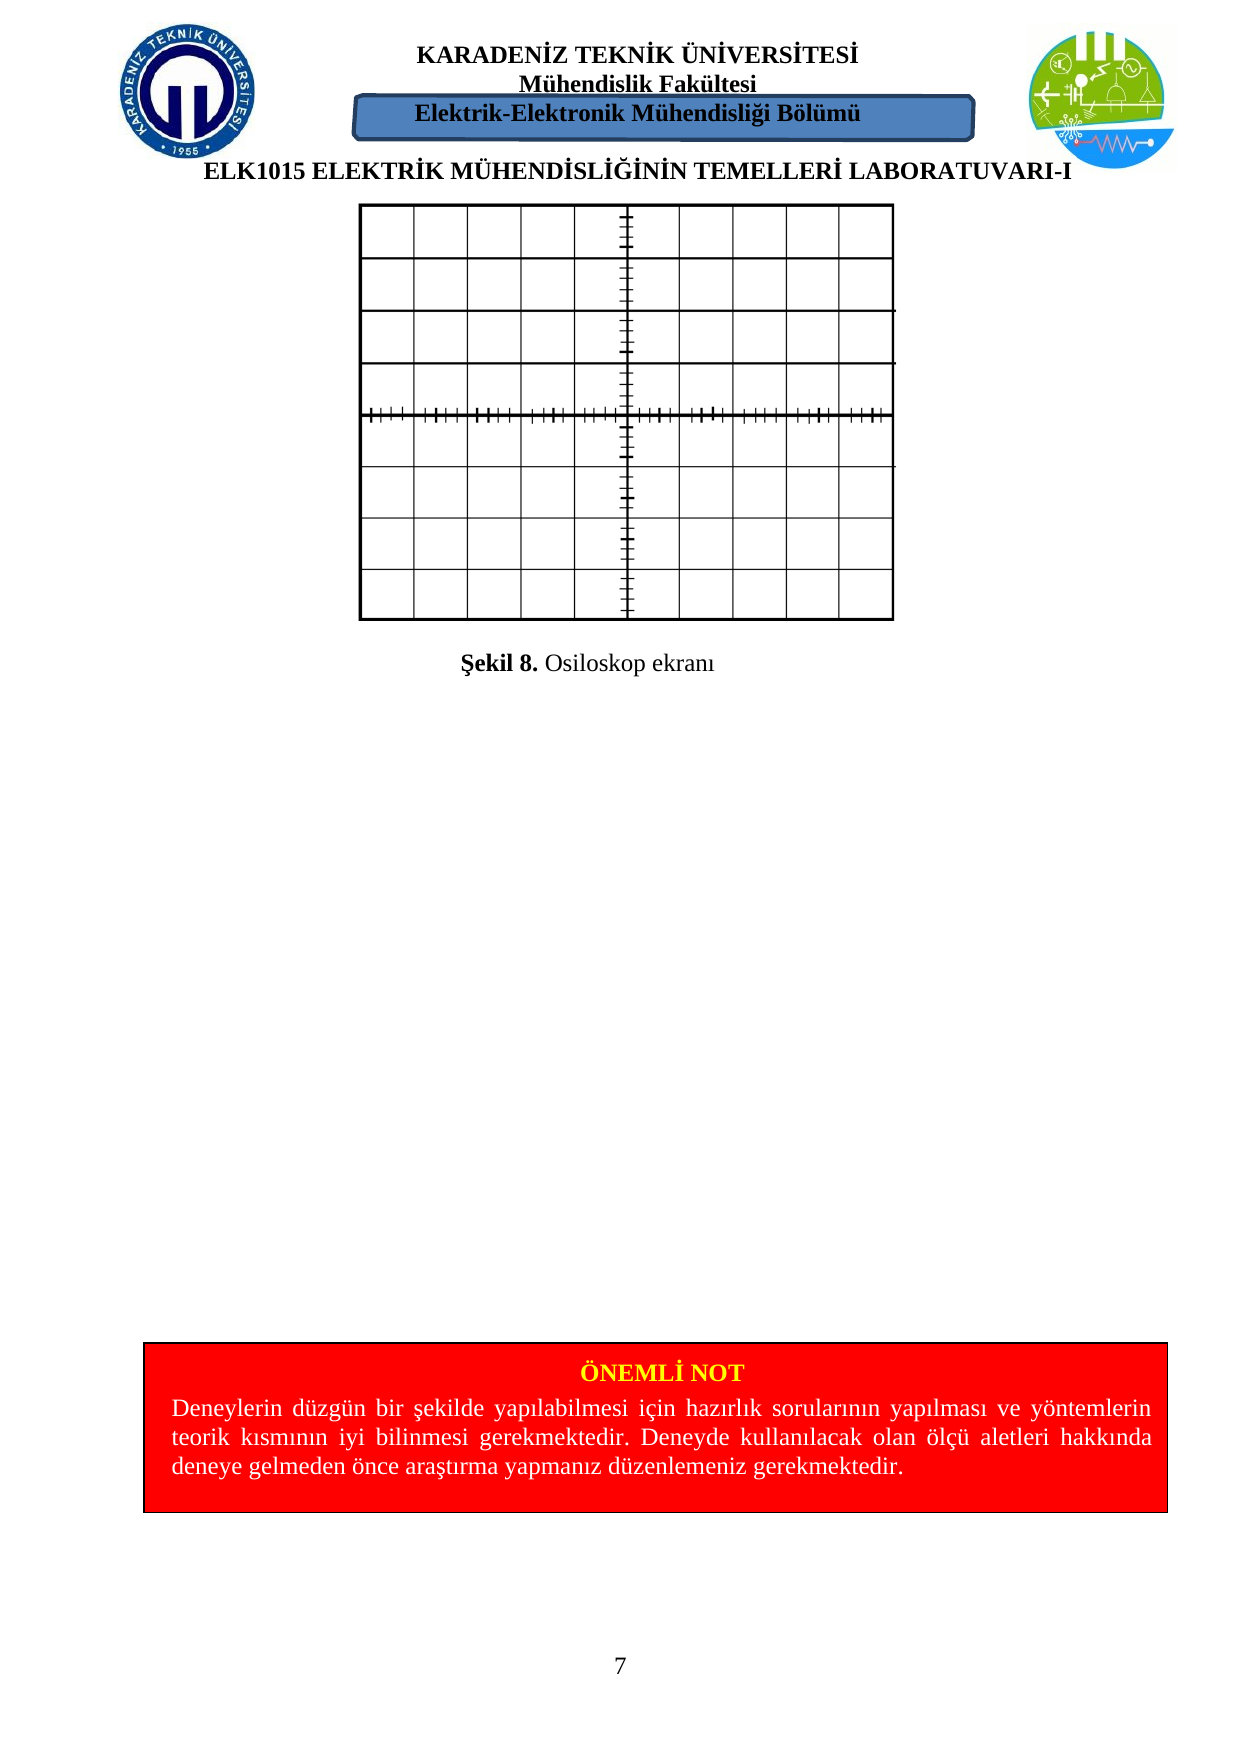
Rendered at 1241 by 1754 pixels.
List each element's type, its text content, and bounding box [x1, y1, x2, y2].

picture [353, 199, 897, 621]
picture [118, 22, 255, 159]
picture [1032, 164, 1038, 171]
picture [1026, 23, 1177, 174]
text Şekil 8. Osiloskop ekranı [285, 648, 1095, 677]
